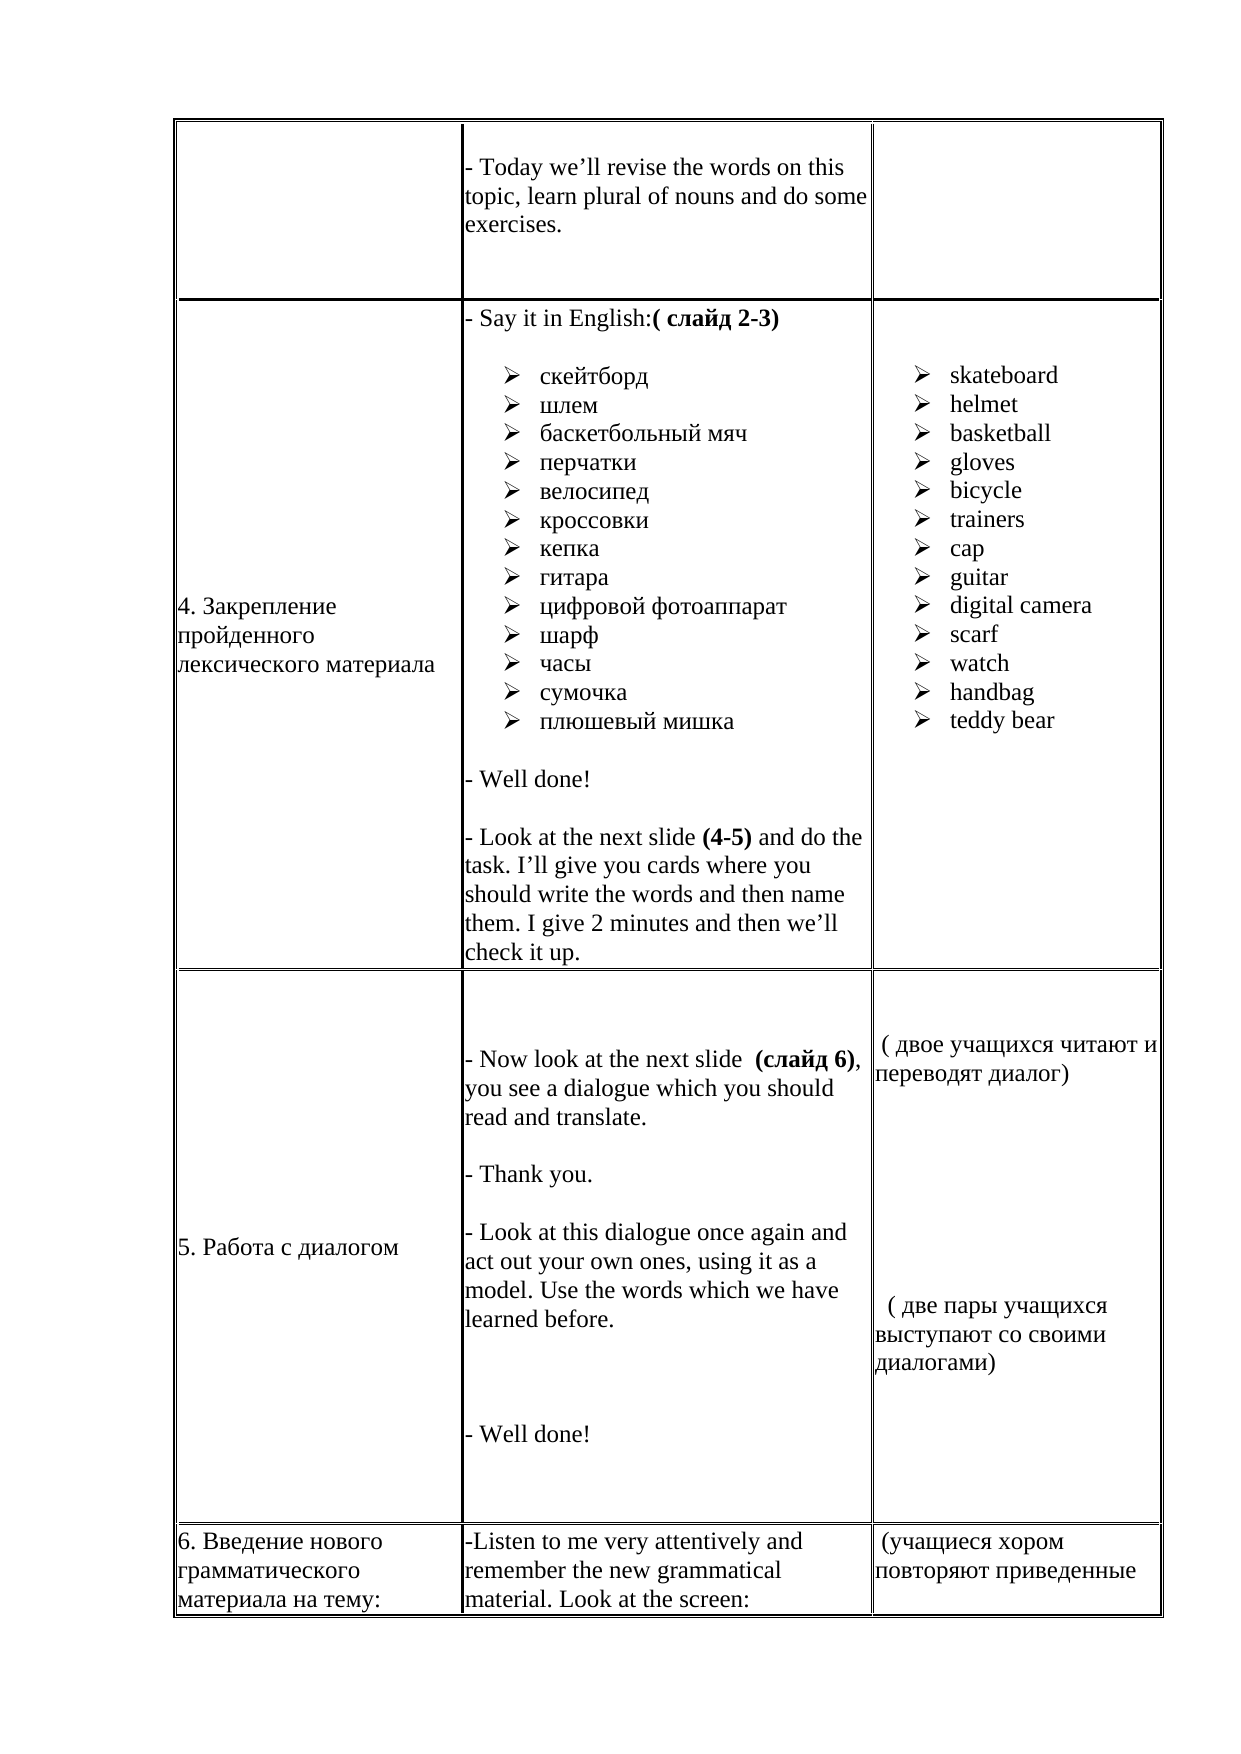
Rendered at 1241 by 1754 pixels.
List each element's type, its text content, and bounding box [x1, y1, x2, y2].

table_cell - Now look at the next slide (слайд 6), you see a dialogue which you should read and translate. - Thank you. - Look at this dialogue once again and act out your own ones, using it as a model. Use the words which we have learned before. - Well done! [464, 971, 871, 1522]
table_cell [177, 122, 462, 298]
table_cell - Мои вещи. [873, 122, 1160, 298]
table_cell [462, 122, 872, 298]
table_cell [873, 1522, 1162, 1614]
table_cell - Say it in English:( слайд 2-3) скейтборд шлем баскетбольный мяч перчатки велосипед кроссовки кепка гитара цифровой фотоаппарат шарф часы сумочка плюшевый мишка - Well done! - Look at the next slide (4-5) and do the task. I’ll give you cards where you should write the words and then name them. I give 2 minutes and then we’ll check it up. [464, 301, 871, 967]
table_cell 5. Работа с диалогом [177, 968, 461, 1522]
table_cell skateboard helmet basketball gloves bicycle trainers cap guitar digital camera scarf watch handbag teddy bear [874, 298, 1162, 967]
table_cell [175, 1522, 462, 1614]
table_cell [462, 1525, 872, 1614]
table_cell ( двое учащихся читают и переводят диалог) ( две пары учащихся выступают со своими диалогами) [874, 968, 1161, 1522]
table_cell 4. Закрепление пройденного лексического материала [175, 298, 461, 967]
